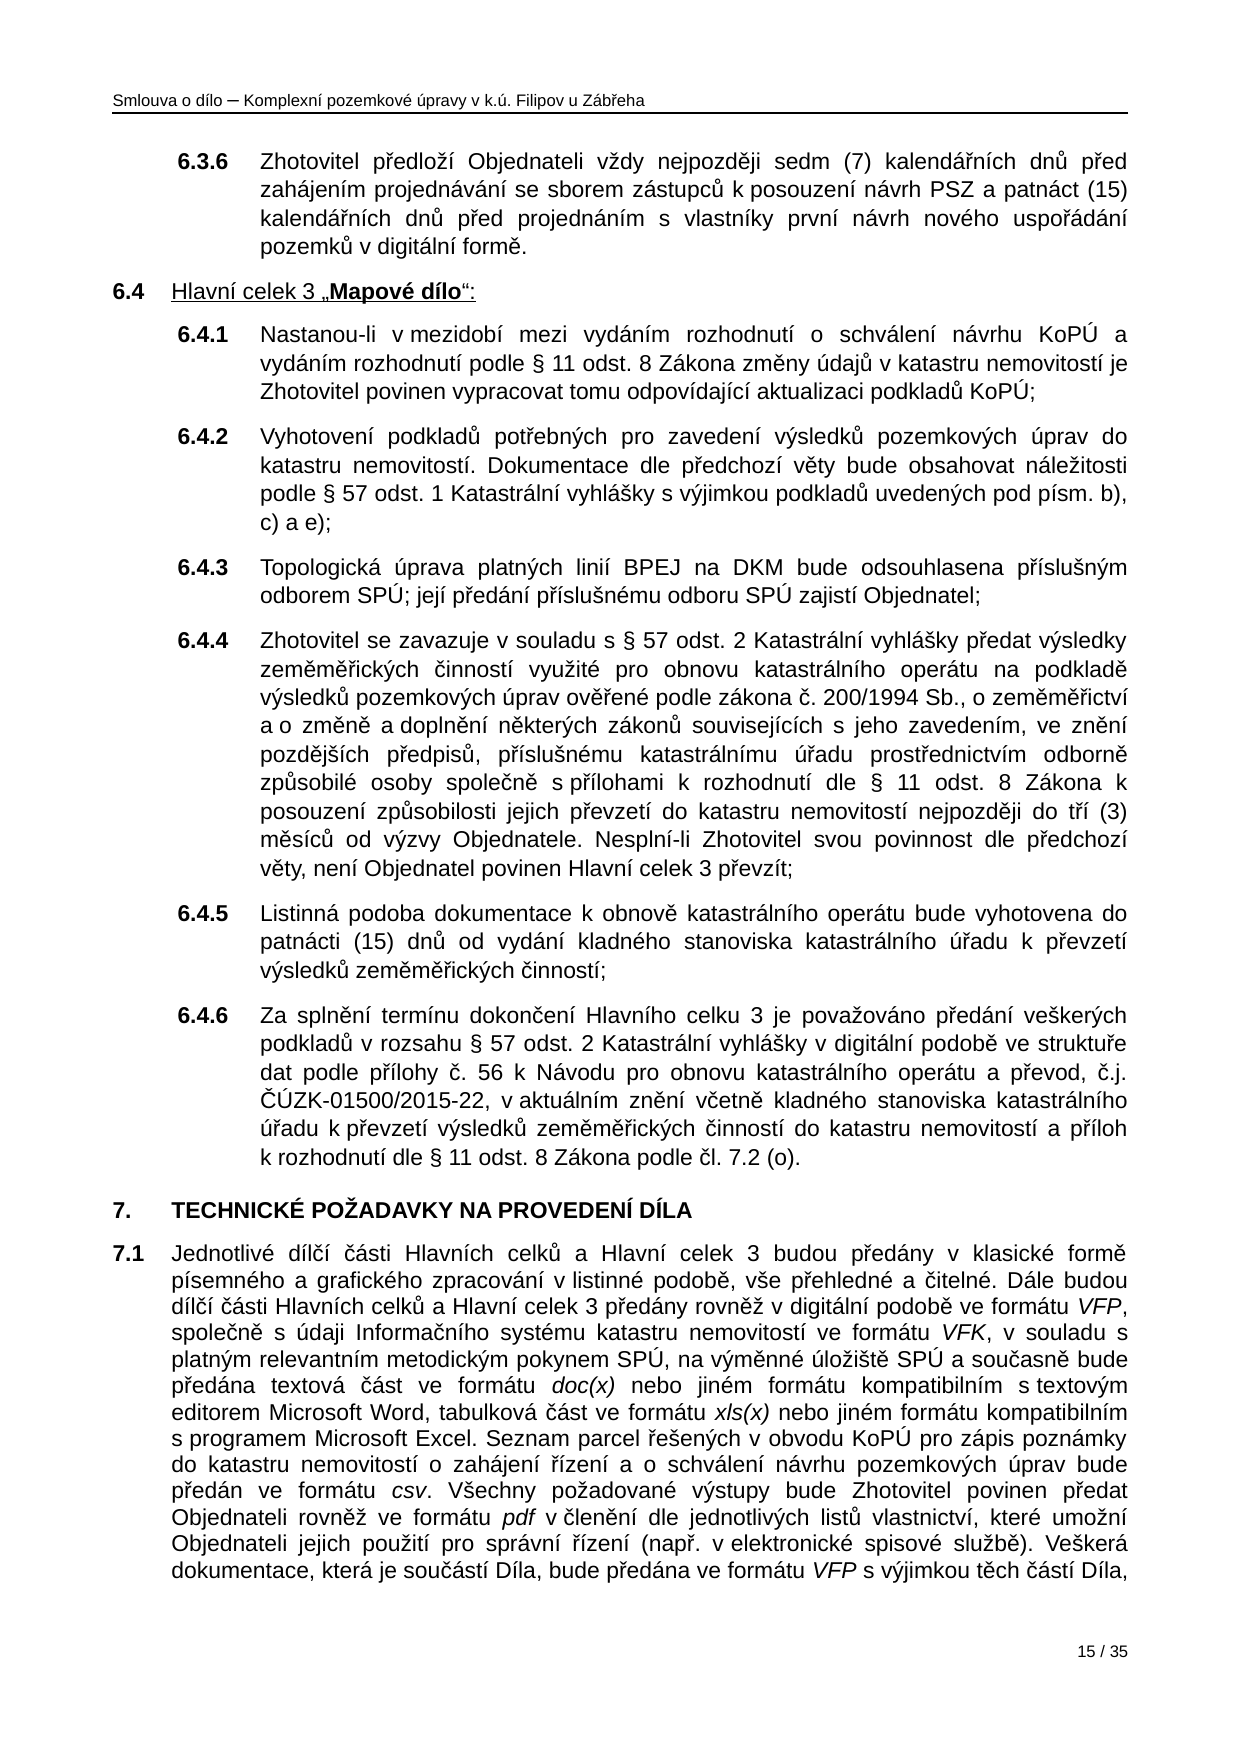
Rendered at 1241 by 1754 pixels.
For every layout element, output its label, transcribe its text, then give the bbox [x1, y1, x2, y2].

text Za splnění termínu dokončení Hlavního celku 3 je považováno předání veškerých podkladů v rozsahu § 57 odst. 2 Katastrální vyhlášky v digitální podobě ve struktuře dat podle přílohy č. 56 k Návodu pro obnovu katastrálního operátu a převod, č.j. ČÚZK-01500/2015-22, v aktuálním znění včetně kladného stanoviska katastrálního úřadu k převzetí výsledků zeměměřických činností do katastru nemovitostí a příloh k rozhodnutí dle § 11 odst. 8 Zákona podle čl. 7.2 (o). [177, 1002, 1128, 1170]
text Topologická úprava platných linií BPEJ na DKM bude odsouhlasena příslušným odborem SPÚ; její předání příslušnému odboru SPÚ zajistí Objednatel; [177, 553, 1128, 608]
text Technické požadavky na provedení díla [112, 1197, 1128, 1224]
text Hlavní celek 3 „Mapové dílo“: [112, 278, 1128, 304]
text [112, 1240, 1128, 1583]
text Listinná podoba dokumentace k obnově katastrálního operátu bude vyhotovena do patnácti (15) dnů od vydání kladného stanoviska katastrálního úřadu k převzetí výsledků zeměměřických činností; [177, 900, 1128, 983]
text Zhotovitel předloží Objednateli vždy nejpozději sedm (7) kalendářních dnů před zahájením projednávání se sborem zástupců k posouzení návrh PSZ a patnáct (15) kalendářních dnů před projednáním s vlastníky první návrh nového uspořádání pozemků v digitální formě. [177, 148, 1128, 259]
text Vyhotovení podkladů potřebných pro zavedení výsledků pozemkových úprav do katastru nemovitostí. Dokumentace dle předchozí věty bude obsahovat náležitosti podle § 57 odst. 1 Katastrální vyhlášky s výjimkou podkladů uvedených pod písm. b), c) a e); [177, 423, 1128, 535]
text Zhotovitel se zavazuje v souladu s § 57 odst. 2 Katastrální vyhlášky předat výsledky zeměměřických činností využité pro obnovu katastrálního operátu na podkladě výsledků pozemkových úprav ověřené podle zákona č. 200/1994 Sb., o zeměměřictví a o změně a doplnění některých zákonů souvisejících s jeho zavedením, ve znění pozdějších předpisů, příslušnému katastrálnímu úřadu prostřednictvím odborně způsobilé osoby společně s přílohami k rozhodnutí dle § 11 odst. 8 Zákona k posouzení způsobilosti jejich převzetí do katastru nemovitostí nejpozději do tří (3) měsíců od výzvy Objednatele. Nesplní-li Zhotovitel svou povinnost dle předchozí věty, není Objednatel povinen Hlavní celek 3 převzít; [177, 627, 1128, 881]
text Nastanou-li v mezidobí mezi vydáním rozhodnutí o schválení návrhu KoPÚ a vydáním rozhodnutí podle § 11 odst. 8 Zákona změny údajů v katastru nemovitostí je Zhotovitel povinen vypracovat tomu odpovídající aktualizaci podkladů KoPÚ; [177, 321, 1128, 404]
